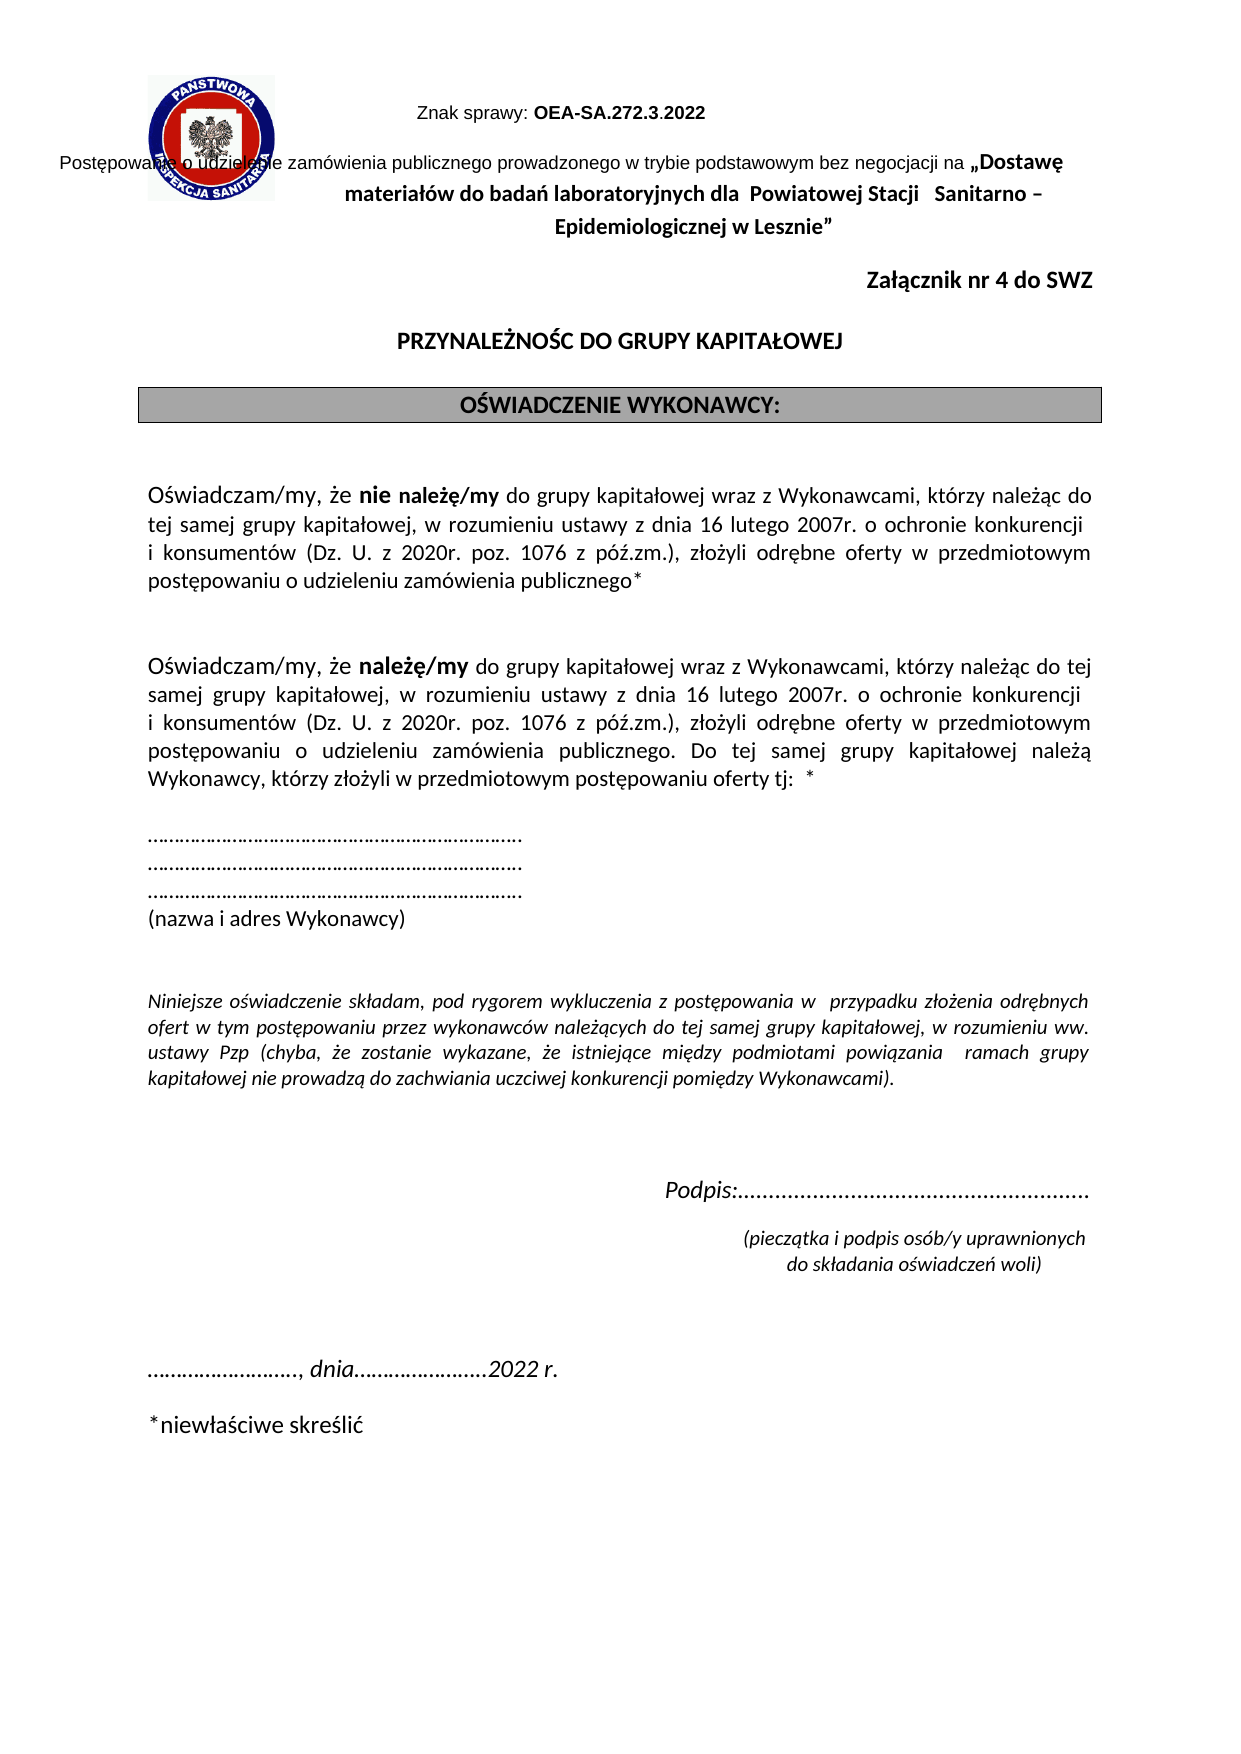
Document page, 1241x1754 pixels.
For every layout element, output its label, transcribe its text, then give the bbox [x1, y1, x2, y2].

text Załącznik nr 4 do SWZ [148, 264, 1093, 295]
text Oświadczam/my, że nie należę/my do grupy kapitałowej wraz z Wykonawcami, którzy należąc do tej samej grupy kapitałowej, w rozumieniu ustawy z dnia 16 lutego 2007r. o ochronie konkurencji i konsumentów (Dz. U. z 2020r. poz. 1076 z póź.zm.), złożyli odrębne oferty w przedmiotowym postępowaniu o udzieleniu zamówienia publicznego* [148, 479, 1093, 594]
text (pieczątka i podpis osób/y uprawnionych do składania oświadczeń woli) [738, 1225, 1093, 1276]
text PRZYNALEŻNOŚC DO GRUPY KAPITAŁOWEJ [148, 326, 1093, 356]
text *niewłaściwe skreślić [148, 1409, 1093, 1439]
text …………………………………………………………….. [148, 820, 1093, 848]
text OŚWIADCZENIE WYKONAWCY: [139, 388, 1101, 422]
text …………………………………………………………….. [148, 848, 1093, 876]
picture [147, 75, 275, 201]
text …………………………………………………………….. [148, 876, 1093, 904]
text Oświadczam/my, że należę/my do grupy kapitałowej wraz z Wykonawcami, którzy należąc do tej samej grupy kapitałowej, w rozumieniu ustawy z dnia 16 lutego 2007r. o ochronie konkurencji i konsumentów (Dz. U. z 2020r. poz. 1076 z póź.zm.), złożyli odrębne oferty w przedmiotowym postępowaniu o udzieleniu zamówienia publicznego. Do tej samej grupy kapitałowej należą Wykonawcy, którzy złożyli w przedmiotowym postępowaniu oferty tj: * [148, 650, 1093, 792]
text …………………….., dnia…………………..2022 r. [148, 1353, 1093, 1383]
text Niniejsze oświadczenie składam, pod rygorem wykluczenia z postępowania w przypadku złożenia odrębnych ofert w tym postępowaniu przez wykonawców należących do tej samej grupy kapitałowej, w rozumieniu ww. ustawy Pzp (chyba, że zostanie wykazane, że istniejące między podmiotami powiązania ramach grupy kapitałowej nie prowadzą do zachwiania uczciwej konkurencji pomiędzy Wykonawcami). [148, 988, 1093, 1090]
text Podpis:…..................................................... [664, 1174, 1093, 1204]
text (nazwa i adres Wykonawcy) [148, 904, 1093, 932]
